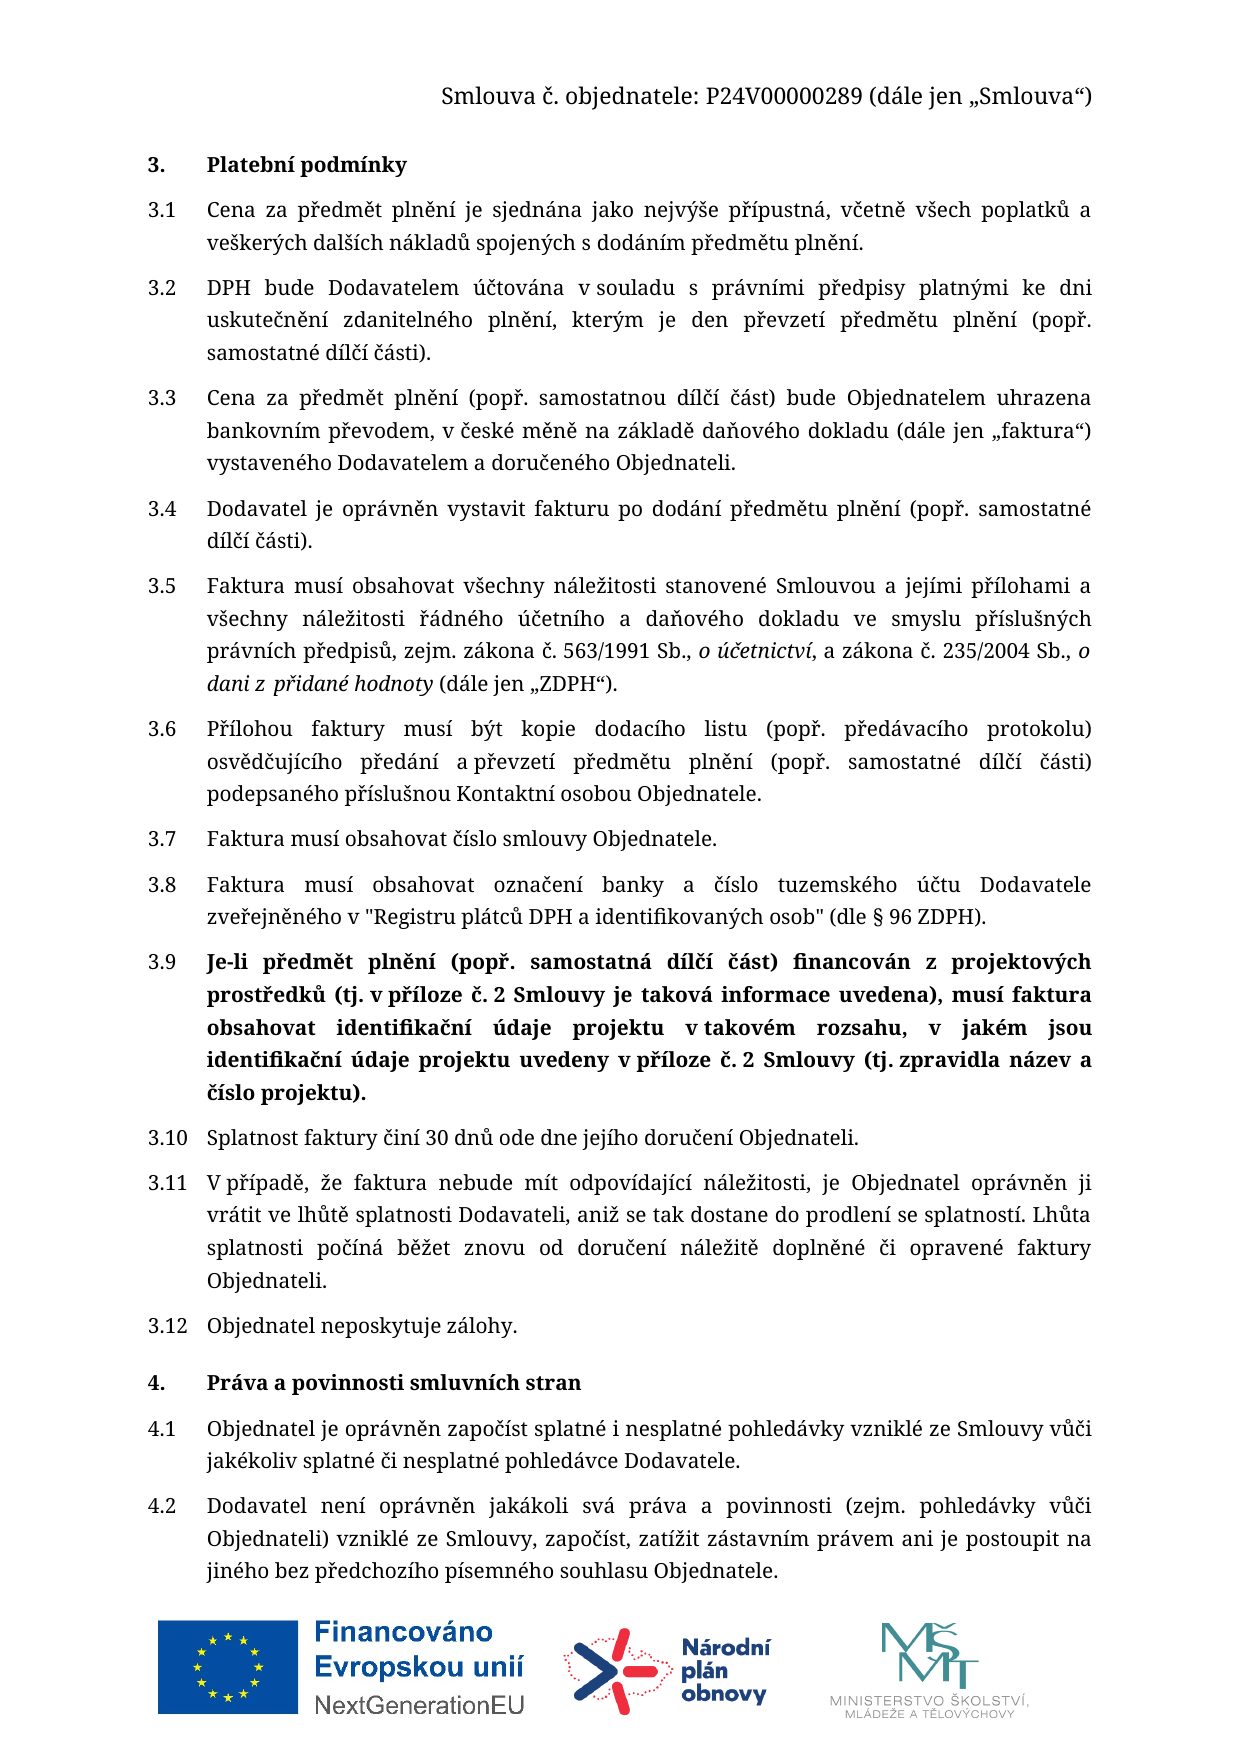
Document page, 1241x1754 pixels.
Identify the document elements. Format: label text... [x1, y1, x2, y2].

list DPH bude Dodavatelem účtována v souladu s právními předpisy platnými ke dni uskutečnění zdanitelného plnění, kterým je den převzetí předmětu plnění (popř. samostatné dílčí části). [148, 273, 1093, 367]
list Platební podmínky [148, 150, 1093, 179]
list Je-li předmět plnění (popř. samostatná dílčí část) financován z projektových prostředků (tj. v příloze č. 2 Smlouvy je taková informace uvedena), musí faktura obsahovat identifikační údaje projektu v takovém rozsahu, v jakém jsou identifikační údaje projektu uvedeny v příloze č. 2 Smlouvy (tj. zpravidla název a číslo projektu). [148, 947, 1093, 1106]
list Přílohou faktury musí být kopie dodacího listu (popř. předávacího protokolu) osvědčujícího předání a převzetí předmětu plnění (popř. samostatné dílčí části) podepsaného příslušnou Kontaktní osobou Objednatele. [148, 714, 1093, 808]
list Splatnost faktury činí 30 dnů ode dne jejího doručení Objednateli. [148, 1123, 1093, 1151]
list Práva a povinnosti smluvních stran [148, 1368, 1093, 1397]
list Objednatel neposkytuje zálohy. [148, 1311, 1093, 1339]
list Objednatel je oprávněn započíst splatné i nesplatné pohledávky vzniklé ze Smlouvy vůči jakékoliv splatné či nesplatné pohledávce Dodavatele. [148, 1414, 1093, 1475]
list Cena za předmět plnění je sjednána jako nejvýše přípustná, včetně všech poplatků a veškerých dalších nákladů spojených s dodáním předmětu plnění. [148, 195, 1093, 256]
picture [820, 1616, 1039, 1726]
list V případě, že faktura nebude mít odpovídající náležitosti, je Objednatel oprávněn ji vrátit ve lhůtě splatnosti Dodavateli, aniž se tak dostane do prodlení se splatností. Lhůta splatnosti počíná běžet znovu od doručení náležitě doplněné či opravené faktury Objednateli. [148, 1168, 1093, 1294]
list Dodavatel je oprávněn vystavit fakturu po dodání předmětu plnění (popř. samostatné dílčí části). [148, 494, 1093, 555]
list Faktura musí obsahovat všechny náležitosti stanovené Smlouvou a jejími přílohami a všechny náležitosti řádného účetního a daňového dokladu ve smyslu příslušných právních předpisů, zejm. zákona č. 563/1991 Sb., o účetnictví, a zákona č. 235/2004 Sb., o dani z přidané hodnoty (dále jen „ZDPH“). [148, 571, 1093, 698]
list Dodavatel není oprávněn jakákoli svá práva a povinnosti (zejm. pohledávky vůči Objednateli) vzniklé ze Smlouvy, započíst, zatížit zástavním právem ani je postoupit na jiného bez předchozího písemného souhlasu Objednatele. [148, 1491, 1093, 1585]
picture [147, 1605, 789, 1726]
list Faktura musí obsahovat označení banky a číslo tuzemského účtu Dodavatele zveřejněného v "Registru plátců DPH a identifikovaných osob" (dle § 96 ZDPH). [148, 870, 1093, 931]
list Cena za předmět plnění (popř. samostatnou dílčí část) bude Objednatelem uhrazena bankovním převodem, v české měně na základě daňového dokladu (dále jen „faktura“) vystaveného Dodavatelem a doručeného Objednateli. [148, 383, 1093, 477]
list Faktura musí obsahovat číslo smlouvy Objednatele. [148, 824, 1093, 853]
